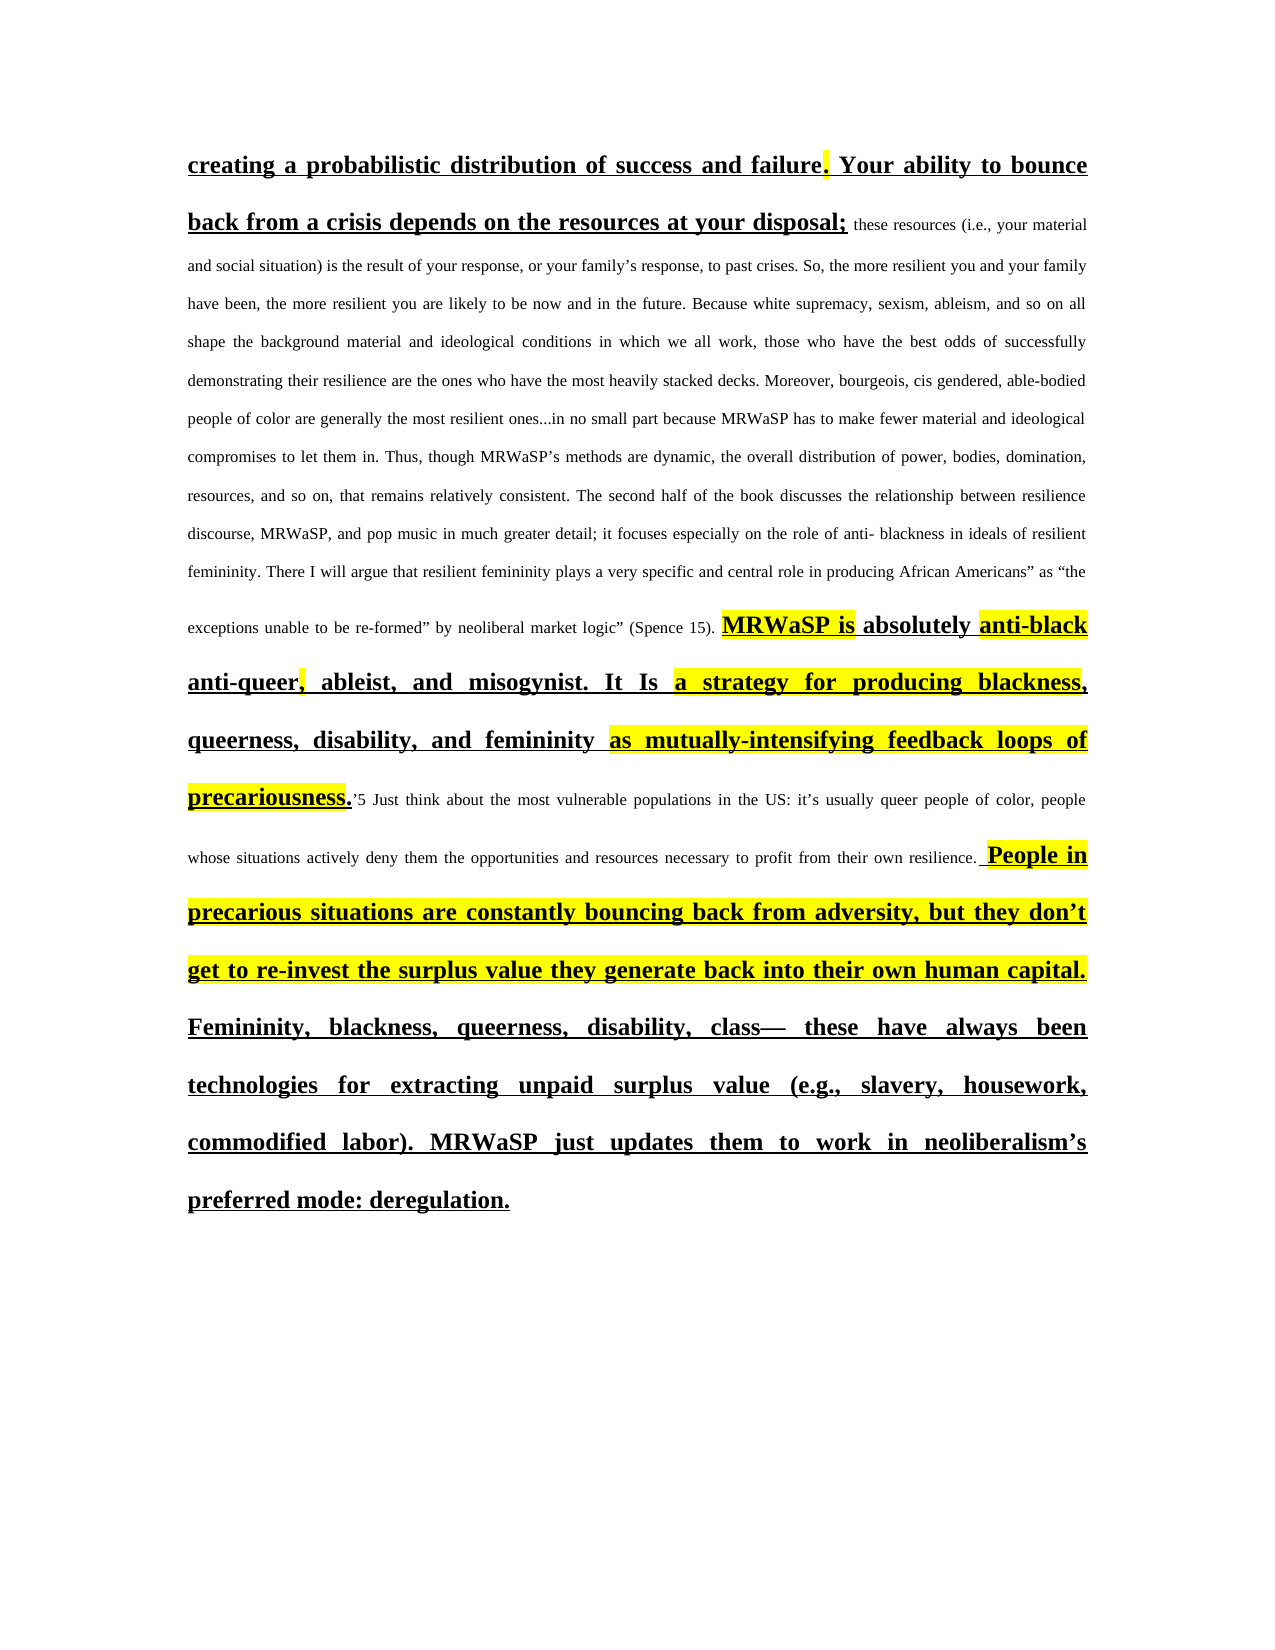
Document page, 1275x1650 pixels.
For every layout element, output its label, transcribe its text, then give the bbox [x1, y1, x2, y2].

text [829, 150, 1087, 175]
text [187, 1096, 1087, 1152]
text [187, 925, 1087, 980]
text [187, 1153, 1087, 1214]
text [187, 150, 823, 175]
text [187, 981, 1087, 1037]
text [187, 176, 1087, 692]
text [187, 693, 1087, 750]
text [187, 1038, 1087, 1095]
